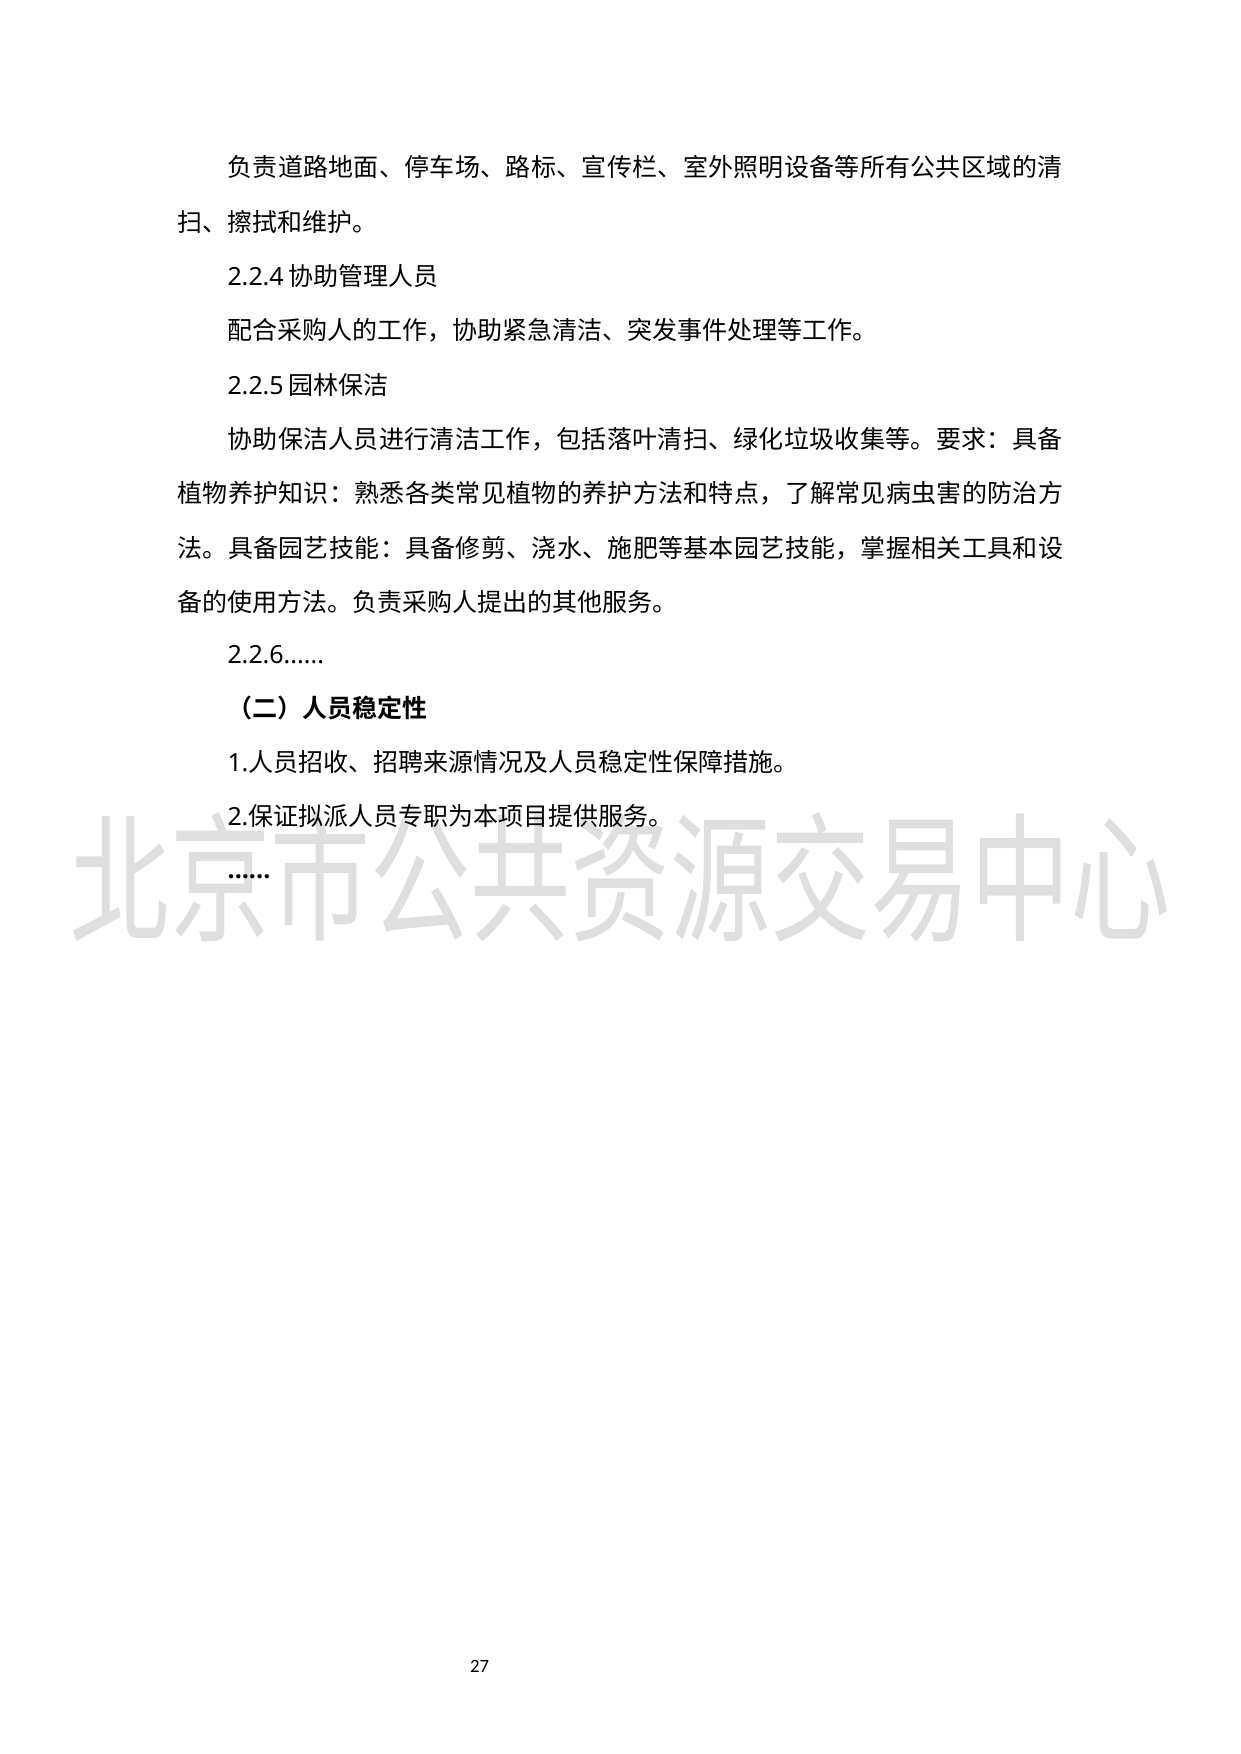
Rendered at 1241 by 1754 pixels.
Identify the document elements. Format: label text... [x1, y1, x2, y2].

list 2.2.5园林保洁 [177, 365, 1063, 401]
list 2.保证拟派人员专职为本项目提供服务。 [177, 797, 1063, 833]
list 负责道路地面、停车场、路标、宣传栏、室外照明设备等所有公共区域的清扫、擦拭和维护。 [177, 148, 1063, 238]
text （二）人员稳定性 [177, 688, 1063, 724]
list 2.2.6...... [177, 637, 1063, 671]
text ...... [177, 851, 1063, 885]
list 1.人员招收、招聘来源情况及人员稳定性保障措施。 [177, 742, 1063, 779]
list 2.2.4协助管理人员 [177, 256, 1063, 293]
list 协助保洁人员进行清洁工作，包括落叶清扫、绿化垃圾收集等。要求：具备植物养护知识：熟悉各类常见植物的养护方法和特点，了解常见病虫害的防治方法。具备园艺技能：具备修剪、浇水、施肥等基本园艺技能，掌握相关工具和设备的使用方法。负责采购人提出的其他服务。 [177, 419, 1063, 619]
list 配合采购人的工作，协助紧急清洁、突发事件处理等工作。 [177, 311, 1063, 347]
